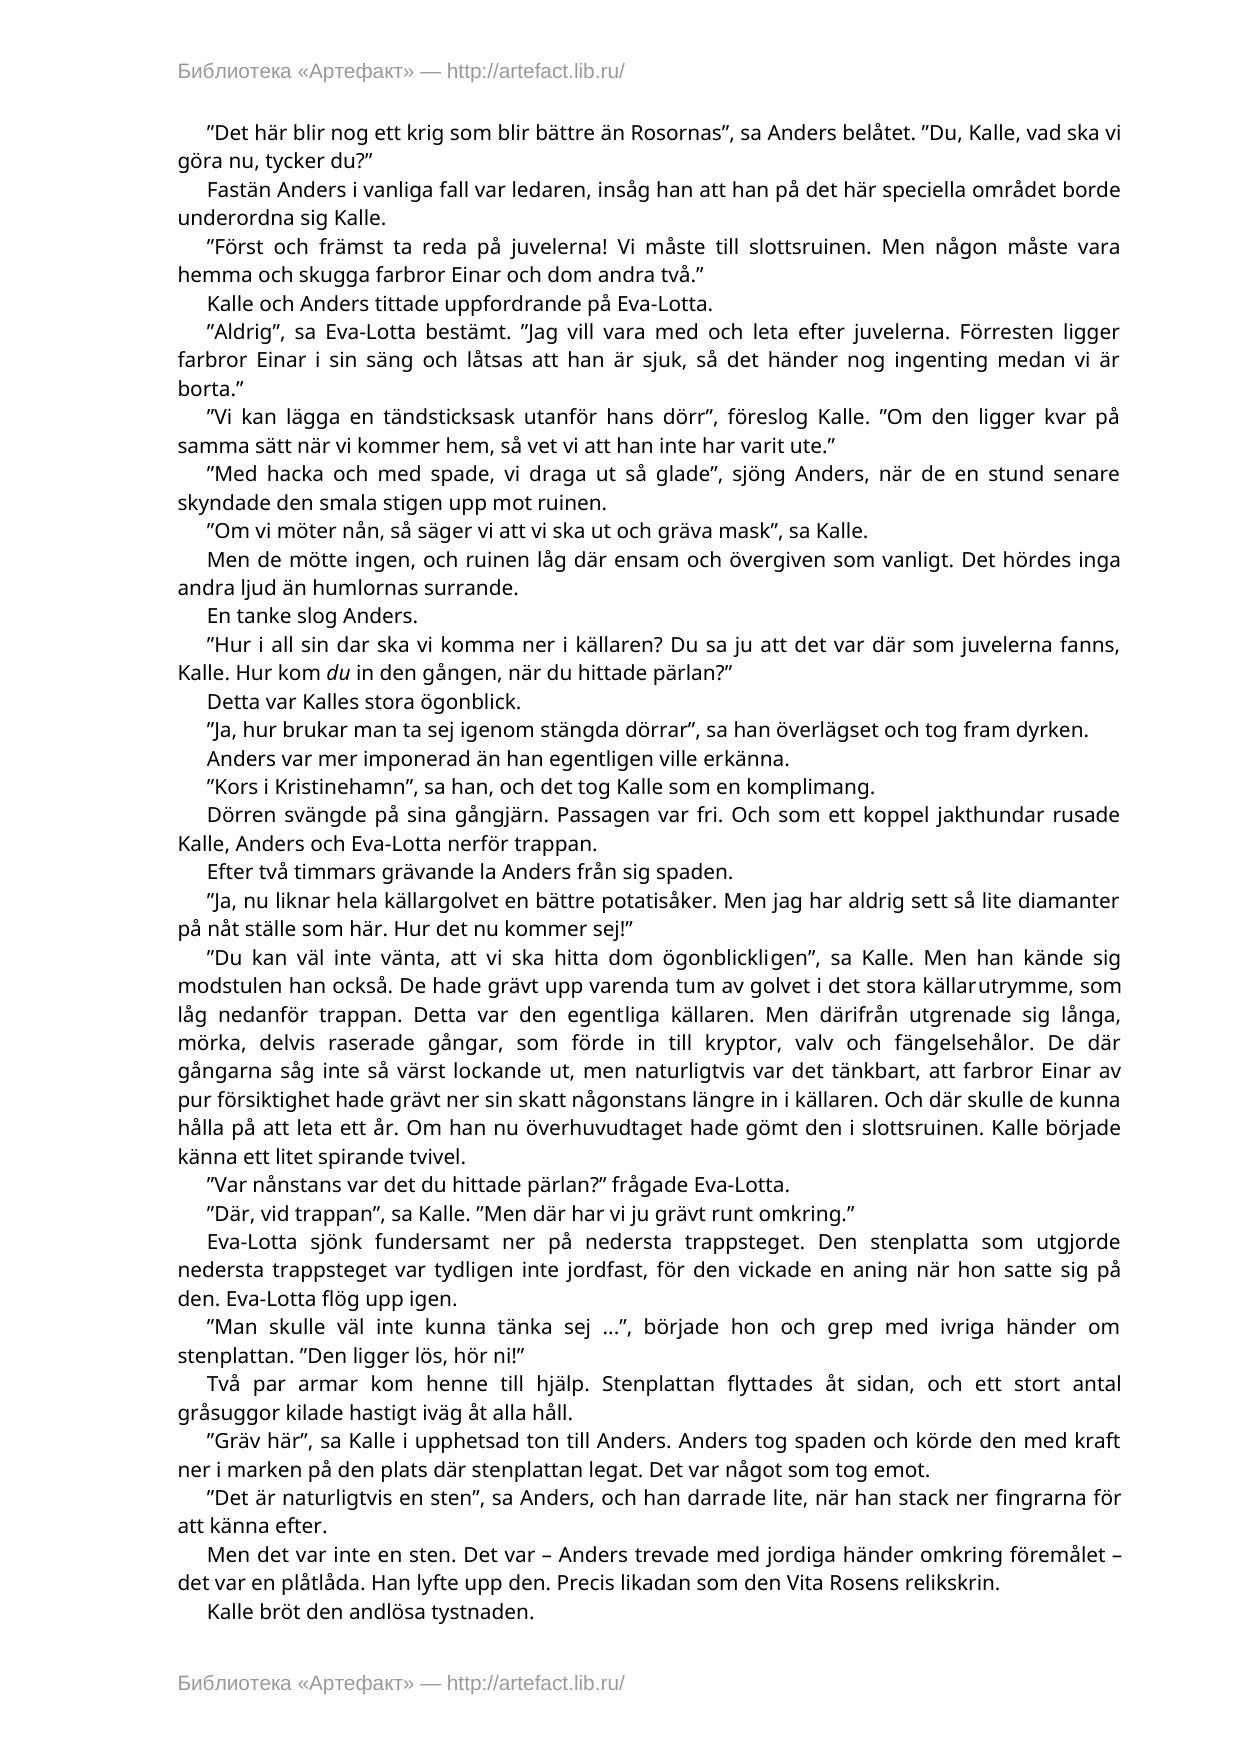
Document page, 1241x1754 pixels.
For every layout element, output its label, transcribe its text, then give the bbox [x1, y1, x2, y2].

text Detta var Kalles stora ögonblick. [177, 687, 1122, 715]
text ”Kors i Kristinehamn”, sa han, och det tog Kalle som en komplimang. [177, 772, 1122, 801]
text Men de mötte ingen, och ruinen låg där ensam och övergiven som vanligt. Det hördes inga andra ljud än humlornas surrande. [177, 545, 1122, 602]
text ”Om vi möter nån, så säger vi att vi ska ut och gräva mask”, sa Kalle. [177, 516, 1122, 545]
text ”Hur i all sin dar ska vi komma ner i källaren? Du sa ju att det var där som juvelerna fanns, Kalle. Hur kom du in den gången, när du hittade pärlan?” [177, 630, 1122, 687]
text ”Med hacka och med spade, vi draga ut så glade”, sjöng Anders, när de en stund senare skyndade den smala stigen upp mot ruinen. [177, 459, 1122, 516]
text Fastän Anders i vanliga fall var ledaren, insåg han att han på det här speciella området borde underordna sig Kalle. [177, 175, 1122, 232]
text Kalle bröt den andlösa tystnaden. [177, 1597, 1122, 1625]
text ”Där, vid trappan”, sa Kalle. ”Men där har vi ju grävt runt omkring.” [177, 1199, 1122, 1227]
text Dörren svängde på sina gångjärn. Passagen var fri. Och som ett koppel jakthundar rusade Kalle, Anders och Eva-Lotta nerför trappan. [177, 801, 1122, 857]
text ”Var nånstans var det du hittade pärlan?” frågade Eva-Lotta. [177, 1170, 1122, 1199]
text En tanke slog Anders. [177, 602, 1122, 630]
text Kalle och Anders tittade uppfordrande på Eva-Lotta. [177, 289, 1122, 317]
text ”Det är naturligtvis en sten”, sa Anders, och han darrade lite, när han stack ner fingrarna för att känna efter. [177, 1483, 1122, 1540]
text ”Ja, nu liknar hela källargolvet en bättre potatisåker. Men jag har aldrig sett så lite diamanter på nåt ställe som här. Hur det nu kommer sej!” [177, 886, 1122, 943]
text Efter två timmars grävande la Anders från sig spaden. [177, 857, 1122, 886]
text ”Först och främst ta reda på juvelerna! Vi måste till slottsruinen. Men någon måste vara hemma och skugga farbror Einar och dom andra två.” [177, 232, 1122, 289]
text ”Du kan väl inte vänta, att vi ska hitta dom ögonblickligen”, sa Kalle. Men han kände sig modstulen han också. De hade grävt upp varenda tum av golvet i det stora källarutrymme, som låg nedanför trappan. Detta var den egentliga källaren. Men därifrån utgrenade sig långa, mörka, delvis raserade gångar, som förde in till kryptor, valv och fängelsehålor. De där gångarna såg inte så värst lockande ut, men naturligtvis var det tänkbart, att farbror Einar av pur försiktighet hade grävt ner sin skatt någonstans längre in i källaren. Och där skulle de kunna hålla på att leta ett år. Om han nu överhuvudtaget hade gömt den i slottsruinen. Kalle började känna ett litet spirande tvivel. [177, 943, 1122, 1170]
text ”Man skulle väl inte kunna tänka sej ...”, började hon och grep med ivriga händer om stenplattan. ”Den ligger lös, hör ni!” [177, 1312, 1122, 1369]
text Eva-Lotta sjönk fundersamt ner på nedersta trappsteget. Den stenplatta som utgjorde nedersta trappsteget var tydligen inte jordfast, för den vickade en aning när hon satte sig på den. Eva-Lotta flög upp igen. [177, 1227, 1122, 1312]
text Två par armar kom henne till hjälp. Stenplattan flyttades åt sidan, och ett stort antal gråsuggor kilade hastigt iväg åt alla håll. [177, 1369, 1122, 1426]
text ”Aldrig”, sa Eva-Lotta bestämt. ”Jag vill vara med och leta efter juvelerna. Förresten ligger farbror Einar i sin säng och låtsas att han är sjuk, så det händer nog ingenting medan vi är borta.” [177, 317, 1122, 402]
text ”Vi kan lägga en tändsticksask utanför hans dörr”, föreslog Kalle. ”Om den ligger kvar på samma sätt när vi kommer hem, så vet vi att han inte har varit ute.” [177, 402, 1122, 459]
text ”Ja, hur brukar man ta sej igenom stängda dörrar”, sa han överlägset och tog fram dyrken. [177, 715, 1122, 744]
text ”Det här blir nog ett krig som blir bättre än Rosornas”, sa Anders belåtet. ”Du, Kalle, vad ska vi göra nu, tycker du?” [177, 118, 1122, 175]
text ”Gräv här”, sa Kalle i upphetsad ton till Anders. Anders tog spaden och körde den med kraft ner i marken på den plats där stenplattan legat. Det var något som tog emot. [177, 1426, 1122, 1483]
text Anders var mer imponerad än han egentligen ville erkänna. [177, 744, 1122, 772]
text Men det var inte en sten. Det var – Anders trevade med jordiga händer omkring föremålet – det var en plåtlåda. Han lyfte upp den. Precis likadan som den Vita Rosens relikskrin. [177, 1540, 1122, 1597]
